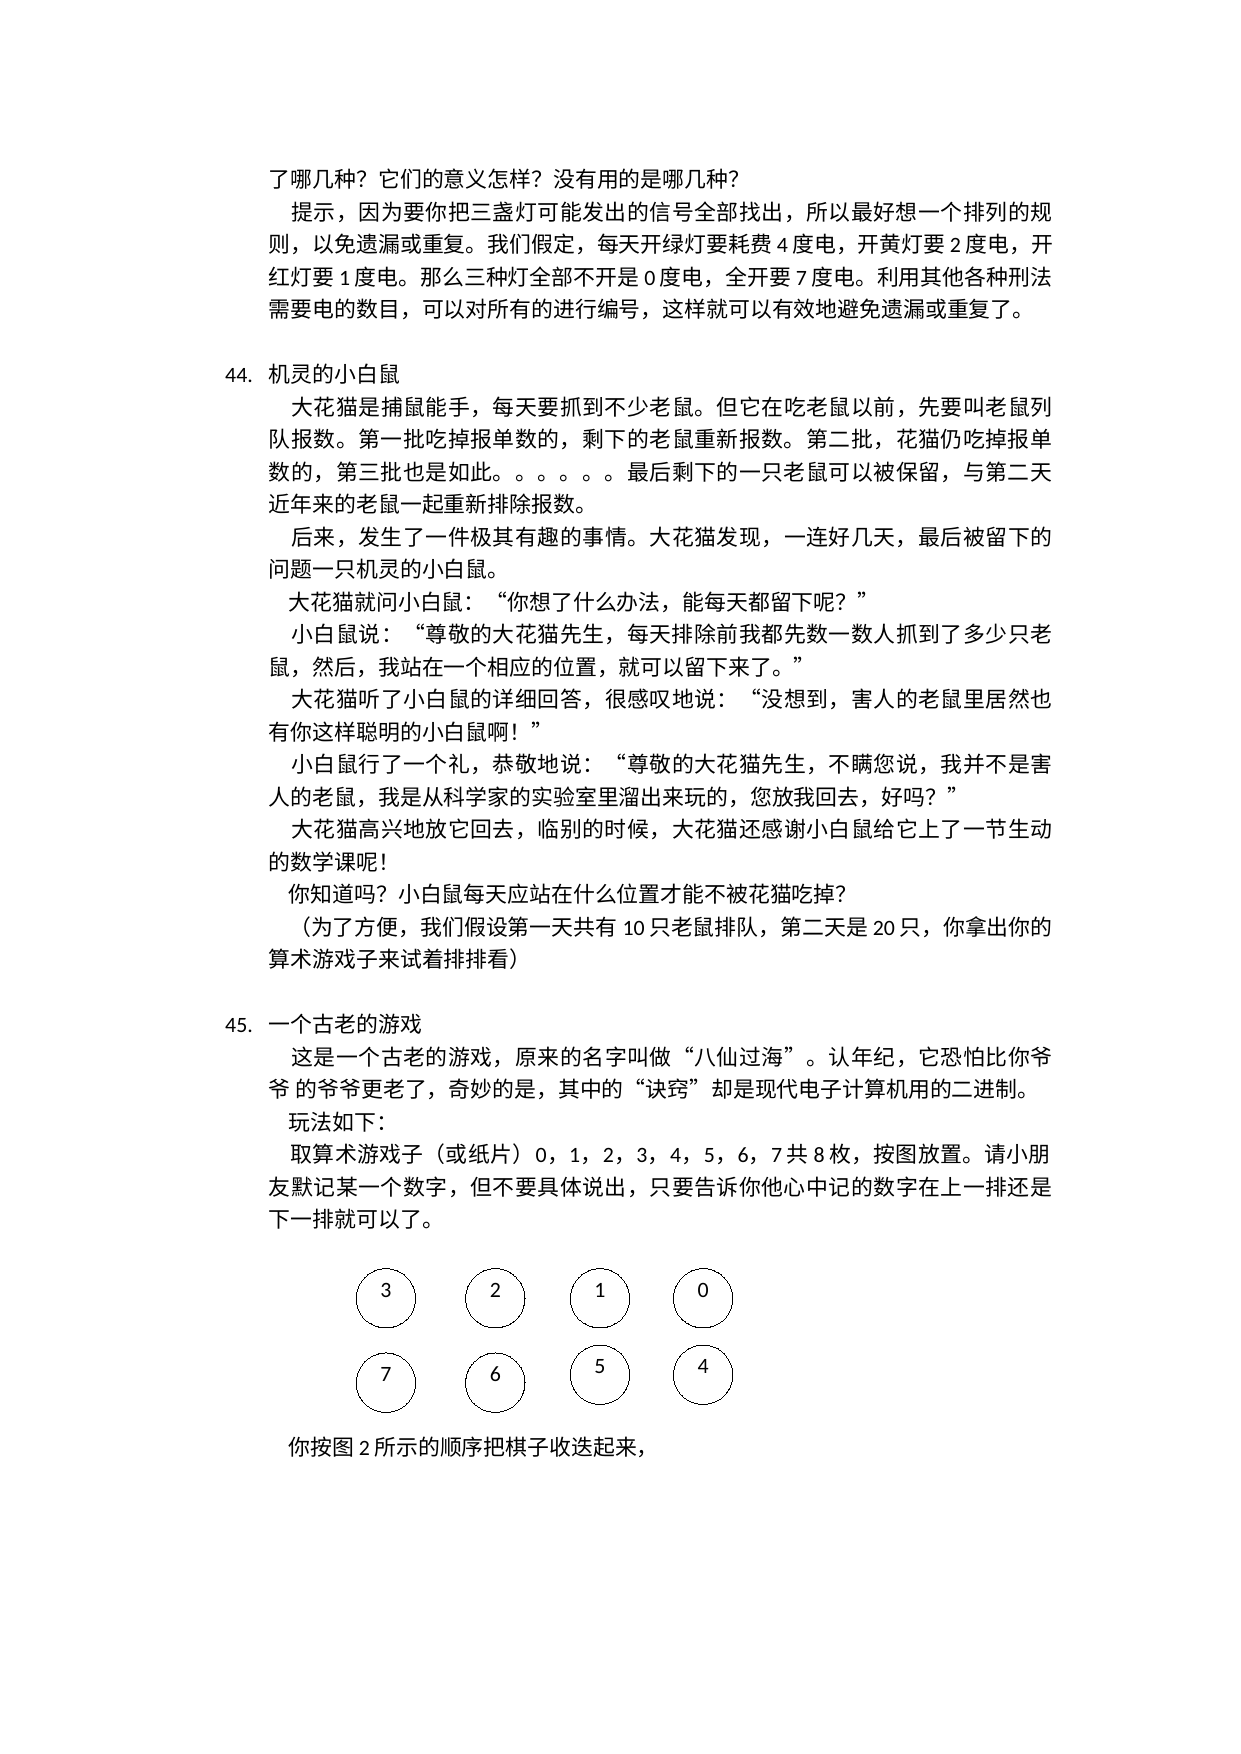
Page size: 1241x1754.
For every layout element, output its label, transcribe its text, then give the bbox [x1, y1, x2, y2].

list 玩法如下： [269, 1104, 1053, 1137]
list （为了方便，我们假设第一天共有10只老鼠排队，第二天是20只，你拿出你的算术游戏子来试着排排看） [269, 909, 1053, 974]
list 大花猫高兴地放它回去，临别的时候，大花猫还感谢小白鼠给它上了一节生动的数学课呢！ [269, 812, 1053, 877]
list 你按图2所示的顺序把棋子收迭起来， [269, 1429, 1053, 1462]
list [269, 162, 1053, 194]
list 提示，因为要你把三盏灯可能发出的信号全部找出，所以最好想一个排列的规则，以免遗漏或重复。我们假定，每天开绿灯要耗费4度电，开黄灯要2度电，开红灯要1度电。那么三种灯全部不开是0度电，全开要7度电。利用其他各种刑法需要电的数目，可以对所有的进行编号，这样就可以有效地避免遗漏或重复了。 [269, 194, 1053, 324]
list 大花猫听了小白鼠的详细回答，很感叹地说：“没想到，害人的老鼠里居然也有你这样聪明的小白鼠啊！” [269, 682, 1053, 747]
list 大花猫是捕鼠能手，每天要抓到不少老鼠。但它在吃老鼠以前，先要叫老鼠列队报数。第一批吃掉报单数的，剩下的老鼠重新报数。第二批，花猫仍吃掉报单数的，第三批也是如此。。。。。。最后剩下的一只老鼠可以被保留，与第二天近年来的老鼠一起重新排除报数。 [269, 389, 1053, 519]
list 机灵的小白鼠 [225, 357, 1053, 389]
list 小白鼠说：“尊敬的大花猫先生，每天排除前我都先数一数人抓到了多少只老鼠，然后，我站在一个相应的位置，就可以留下来了。” [269, 617, 1053, 682]
list 大花猫就问小白鼠：“你想了什么办法，能每天都留下呢？” [269, 584, 1053, 617]
list 取算术游戏子（或纸片）0，1，2，3，4，5，6，7共8枚，按图放置。请小朋友默记某一个数字，但不要具体说出，只要告诉你他心中记的数字在上一排还是下一排就可以了。 [269, 1137, 1053, 1234]
list 小白鼠行了一个礼，恭敬地说：“尊敬的大花猫先生，不瞒您说，我并不是害人的老鼠，我是从科学家的实验室里溜出来玩的，您放我回去，好吗？” [269, 747, 1053, 812]
list 后来，发生了一件极其有趣的事情。大花猫发现，一连好几天，最后被留下的问题一只机灵的小白鼠。 [269, 519, 1053, 584]
list 这是一个古老的游戏，原来的名字叫做“八仙过海”。认年纪，它恐怕比你爷爷 的爷爷更老了，奇妙的是，其中的“诀窍”却是现代电子计算机用的二进制。 [269, 1039, 1053, 1104]
list 你知道吗？小白鼠每天应站在什么位置才能不被花猫吃掉？ [269, 877, 1053, 909]
list 一个古老的游戏 [225, 1007, 1053, 1039]
